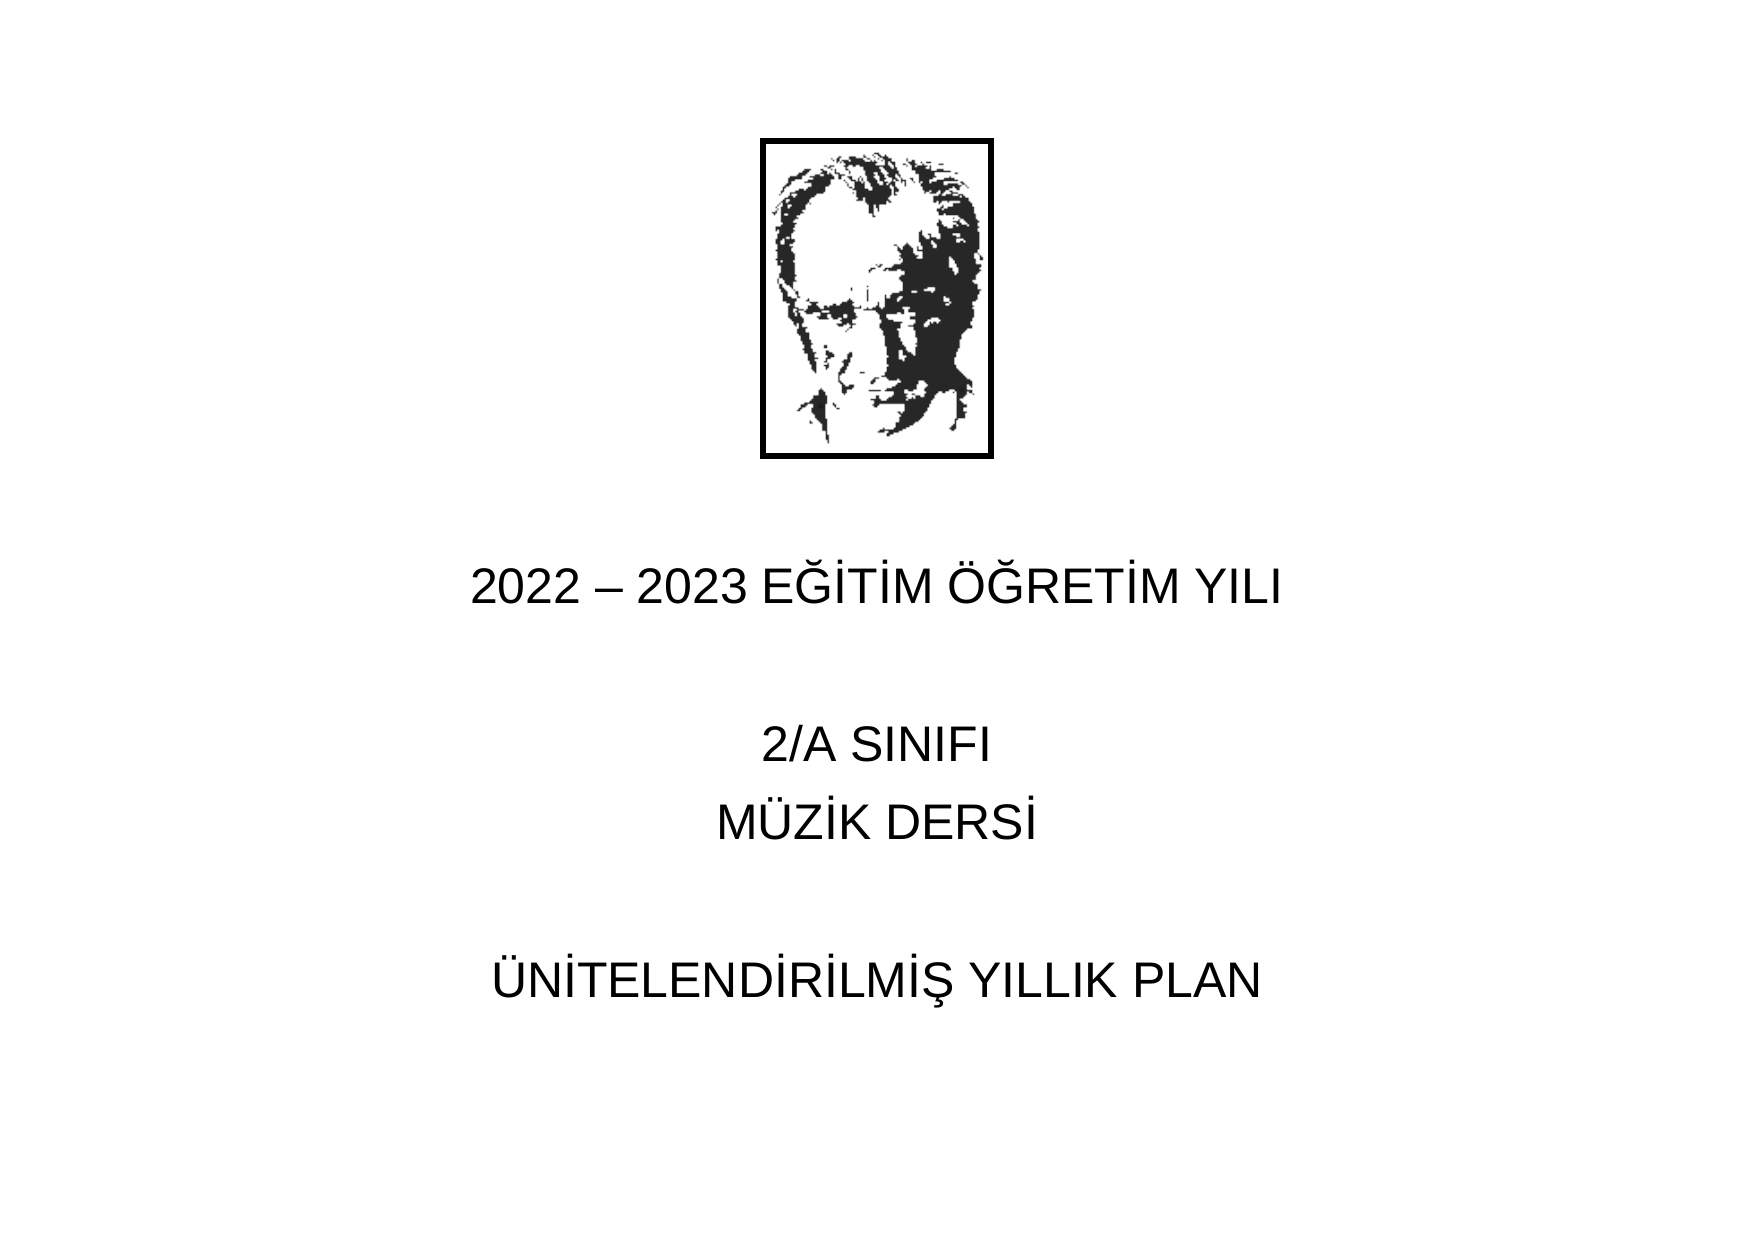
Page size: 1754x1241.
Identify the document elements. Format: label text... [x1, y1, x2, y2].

text 2022 – 2023 EĞİTİM ÖĞRETİM YILI [59, 556, 1695, 614]
text MÜZİK DERSİ [59, 793, 1695, 850]
text ÜNİTELENDİRİLMİŞ YILLIK PLAN [59, 950, 1695, 1008]
picture [766, 144, 988, 453]
text 2/A SINIFI [59, 714, 1695, 771]
